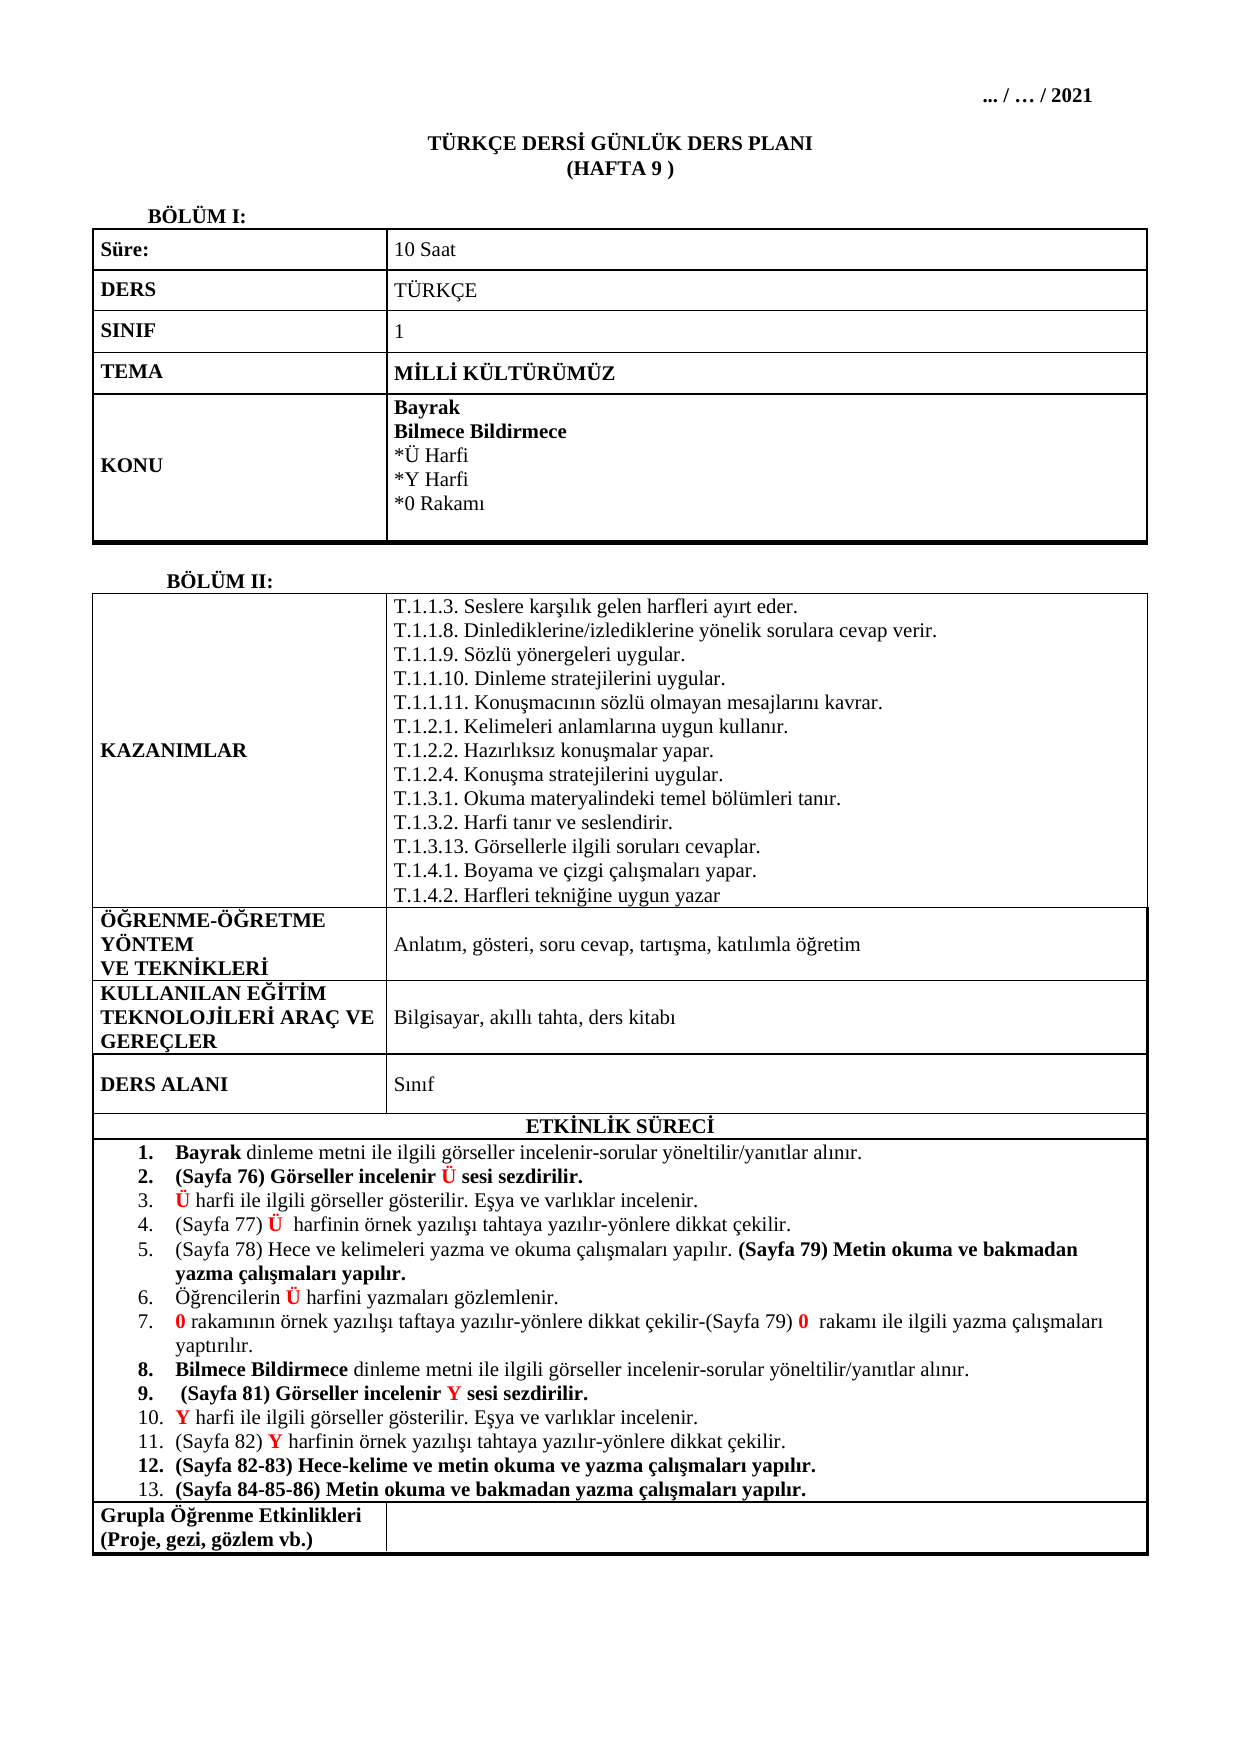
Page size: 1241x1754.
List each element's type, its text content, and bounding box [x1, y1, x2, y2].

table_cell [387, 1503, 1146, 1551]
table_cell Bayrak dinleme metni ile ilgili görseller incelenir-sorular yöneltilir/yanıtlar alınır. (Sayfa 76) Görseller incelenir Ü sesi sezdirilir. Ü harfi ile ilgili görseller gösterilir. Eşya ve varlıklar incelenir. (Sayfa 77) Ü harfinin örnek yazılışı tahtaya yazılır-yönlere dikkat çekilir. (Sayfa 78) Hece ve kelimeleri yazma ve okuma çalışmaları yapılır. (Sayfa 79) Metin okuma ve bakmadan yazma çalışmaları yapılır. Öğrencilerin Ü harfini yazmaları gözlemlenir. 0 rakamının örnek yazılışı taftaya yazılır-yönlere dikkat çekilir-(Sayfa 79) 0 rakamı ile ilgili yazma çalışmaları yaptırılır. Bilmece Bildirmece dinleme metni ile ilgili görseller incelenir-sorular yöneltilir/yanıtlar alınır. (Sayfa 81) Görseller incelenir Y sesi sezdirilir. Y harfi ile ilgili görseller gösterilir. Eşya ve varlıklar incelenir. (Sayfa 82) Y harfinin örnek yazılışı tahtaya yazılır-yönlere dikkat çekilir. (Sayfa 82-83) Hece-kelime ve metin okuma ve yazma çalışmaları yapılır. (Sayfa 84-85-86) Metin okuma ve bakmadan yazma çalışmaları yapılır. [94, 1140, 1146, 1501]
table_cell DERS ALANI [94, 1055, 386, 1112]
table_header T.1.1.3. Seslere karşılık gelen harfleri ayırt eder. T.1.1.8. Dinlediklerine/izlediklerine yönelik sorulara cevap verir. T.1.1.9. Sözlü yönergeleri uygular. T.1.1.10. Dinleme stratejilerini uygular. T.1.1.11. Konuşmacının sözlü olmayan mesajlarını kavrar. T.1.2.1. Kelimeleri anlamlarına uygun kullanır. T.1.2.2. Hazırlıksız konuşmalar yapar. T.1.2.4. Konuşma stratejilerini uygular. T.1.3.1. Okuma materyalindeki temel bölümleri tanır. T.1.3.2. Harfi tanır ve seslendirir. T.1.3.13. Görsellerle ilgili soruları cevaplar. T.1.4.1. Boyama ve çizgi çalışmaları yapar. T.1.4.2. Harfleri tekniğine uygun yazar [387, 594, 1147, 907]
text ... / … / 2021 [148, 83, 1093, 107]
table_cell MİLLİ KÜLTÜRÜMÜZ [388, 353, 1146, 393]
table_cell Grupla Öğrenme Etkinlikleri (Proje, gezi, gözlem vb.) [94, 1503, 386, 1551]
table_cell KULLANILAN EĞİTİM TEKNOLOJİLERİ ARAÇ VE GEREÇLER [93, 981, 386, 1053]
table_cell 1 [388, 311, 1146, 352]
table_cell Anlatım, gösteri, soru cevap, tartışma, katılımla öğretim [387, 908, 1146, 980]
table_header 10 Saat [388, 230, 1146, 269]
table_cell TEMA [94, 353, 386, 393]
table_cell DERS [94, 271, 386, 310]
text BÖLÜM I: [148, 203, 1093, 228]
text (HAFTA 9 ) [148, 155, 1093, 179]
table_cell SINIF [94, 311, 386, 352]
table_cell ÖĞRENME-ÖĞRETME YÖNTEM VE TEKNİKLERİ [93, 908, 386, 980]
text BÖLÜM II: [148, 569, 1093, 593]
table_header KAZANIMLAR [93, 594, 386, 907]
table_cell Bilgisayar, akıllı tahta, ders kitabı [387, 981, 1146, 1053]
table_cell ETKİNLİK SÜRECİ [94, 1114, 1146, 1138]
table_cell Bayrak Bilmece Bildirmece *Ü Harfi *Y Harfi *0 Rakamı [388, 395, 1146, 540]
table_cell Sınıf [387, 1055, 1146, 1112]
table_header Süre: [94, 230, 386, 269]
table_cell KONU [94, 395, 386, 540]
text TÜRKÇE DERSİ GÜNLÜK DERS PLANI [148, 131, 1093, 155]
table_cell TÜRKÇE [388, 271, 1146, 310]
